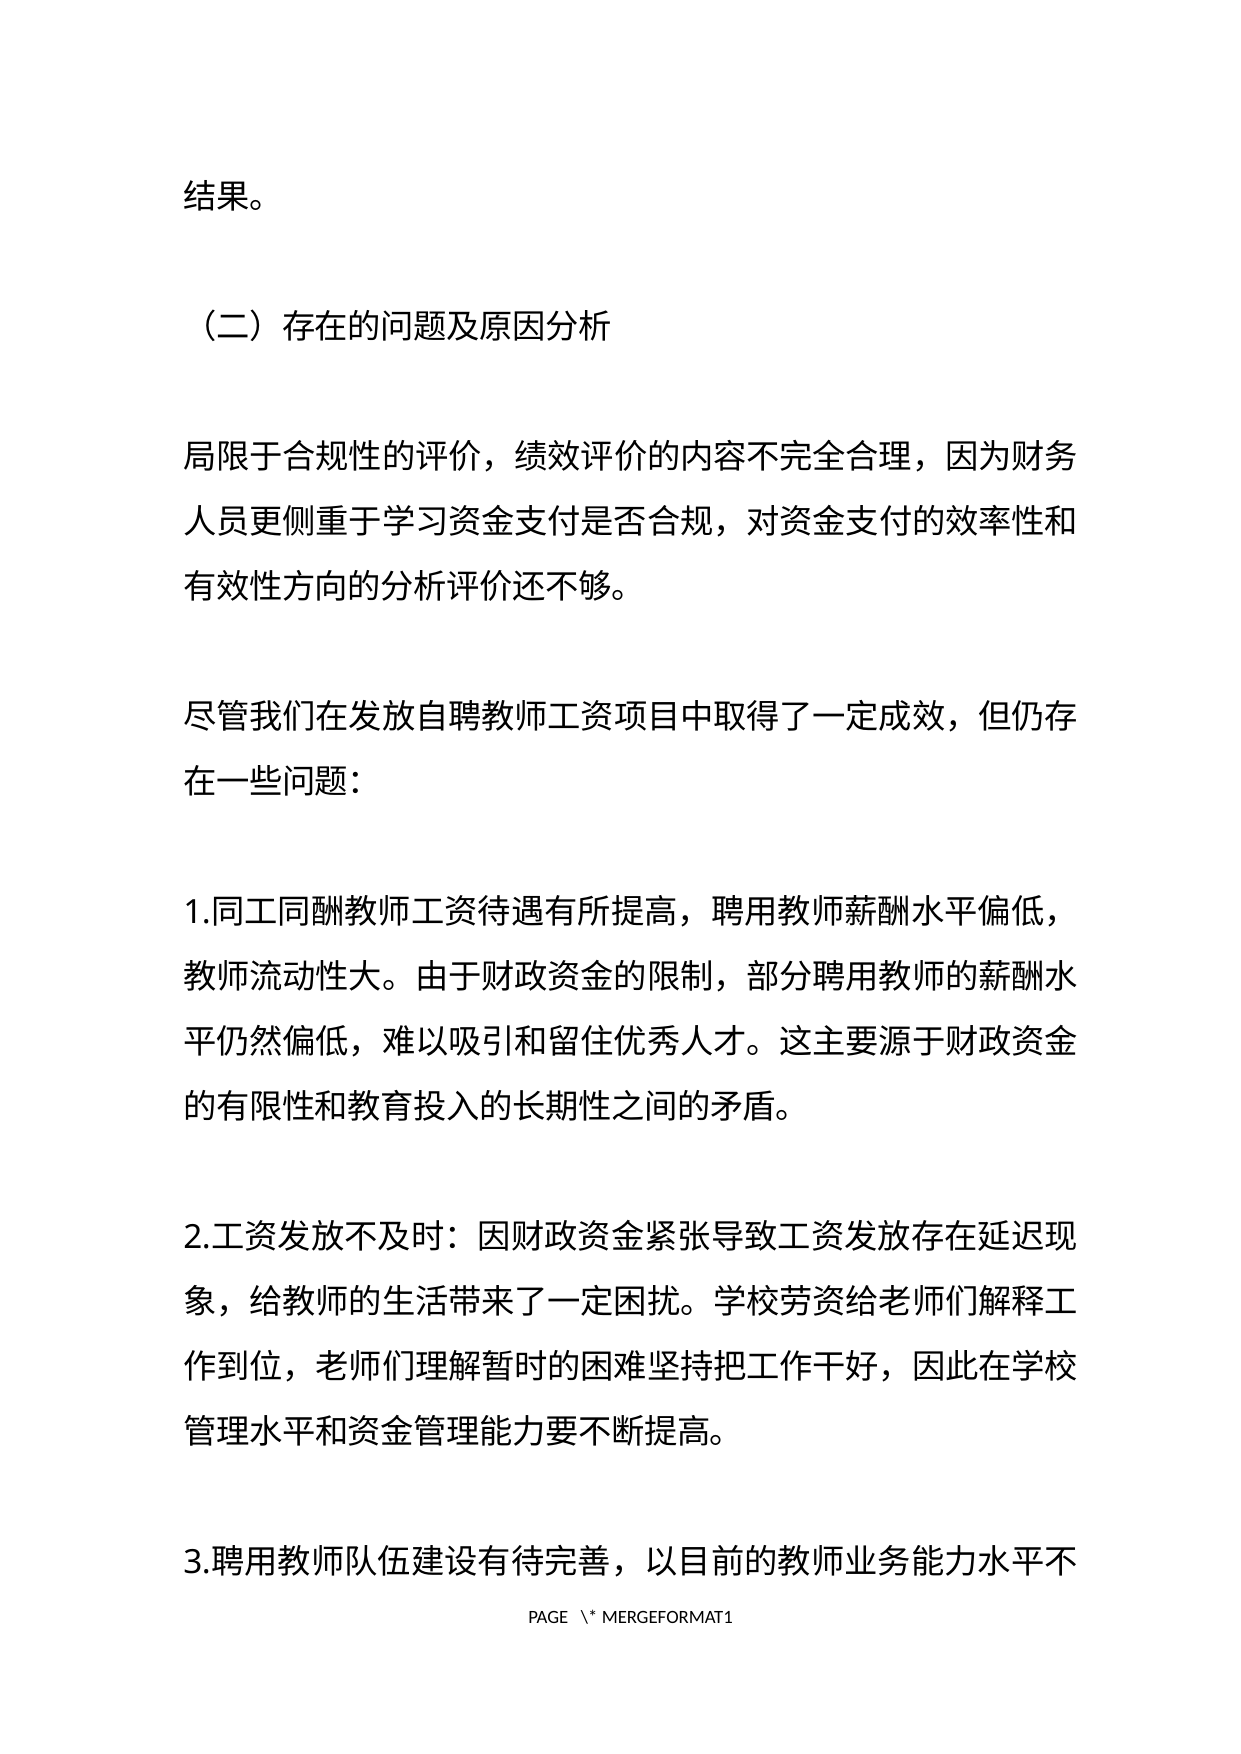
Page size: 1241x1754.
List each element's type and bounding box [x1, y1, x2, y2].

text [183, 162, 1078, 1592]
